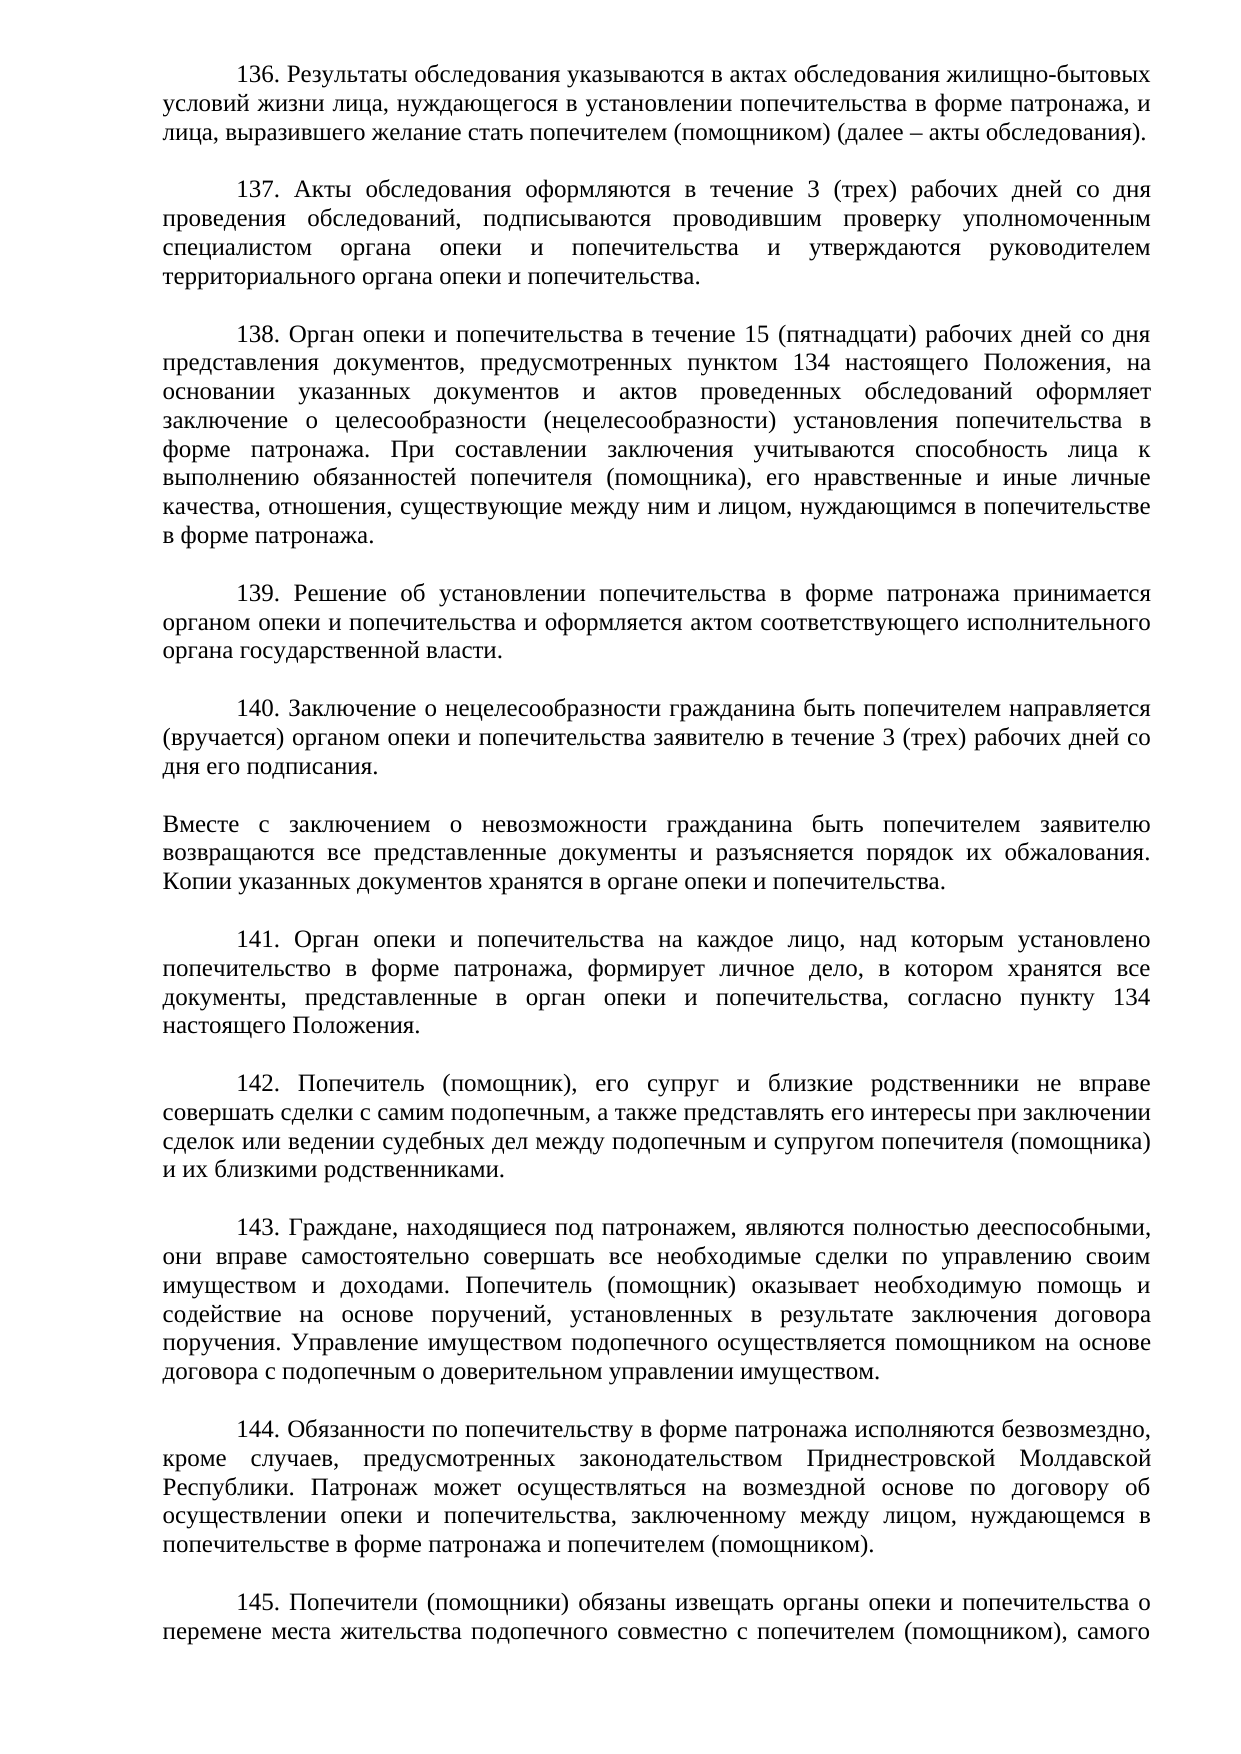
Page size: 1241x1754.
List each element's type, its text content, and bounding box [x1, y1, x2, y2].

text 141. Орган опеки и попечительства на каждое лицо, над которым установлено попечительство в форме патронажа, формирует личное дело, в котором хранятся все документы, представленные в орган опеки и попечительства, согласно пункту 134 настоящего Положения. [162, 924, 1152, 1039]
text 138. Орган опеки и попечительства в течение 15 (пятнадцати) рабочих дней со дня представления документов, предусмотренных пунктом 134 настоящего Положения, на основании указанных документов и актов проведенных обследований оформляет заключение о целесообразности (нецелесообразности) установления попечительства в форме патронажа. При составлении заключения учитываются способность лица к выполнению обязанностей попечителя (помощника), его нравственные и иные личные качества, отношения, существующие между ним и лицом, нуждающимся в попечительстве в форме патронажа. [162, 319, 1152, 549]
text 143. Граждане, находящиеся под патронажем, являются полностью дееспособными, они вправе самостоятельно совершать все необходимые сделки по управлению своим имуществом и доходами. Попечитель (помощник) оказывает необходимую помощь и содействие на основе поручений, установленных в результате заключения договора поручения. Управление имуществом подопечного осуществляется помощником на основе договора с подопечным о доверительном управлении имуществом. [162, 1212, 1152, 1385]
text 139. Решение об установлении попечительства в форме патронажа принимается органом опеки и попечительства и оформляется актом соответствующего исполнительного органа государственной власти. [162, 578, 1152, 664]
text 144. Обязанности по попечительству в форме патронажа исполняются безвозмездно, кроме случаев, предусмотренных законодательством Приднестровской Молдавской Республики. Патронаж может осуществляться на возмездной основе по договору об осуществлении опеки и попечительства, заключенному между лицом, нуждающемся в попечительстве в форме патронажа и попечителем (помощником). [162, 1414, 1152, 1558]
text 137. Акты обследования оформляются в течение 3 (трех) рабочих дней со дня проведения обследований, подписываются проводившим проверку уполномоченным специалистом органа опеки и попечительства и утверждаются руководителем территориального органа опеки и попечительства. [162, 174, 1152, 289]
text Вместе с заключением о невозможности гражданина быть попечителем заявителю возвращаются все представленные документы и разъясняется порядок их обжалования. Копии указанных документов хранятся в органе опеки и попечительства. [162, 809, 1152, 895]
text 140. Заключение о нецелесообразности гражданина быть попечителем направляется (вручается) органом опеки и попечительства заявителю в течение 3 (трех) рабочих дней со дня его подписания. [162, 693, 1152, 779]
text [162, 1587, 1152, 1644]
text 142. Попечитель (помощник), его супруг и близкие родственники не вправе совершать сделки с самим подопечным, а также представлять его интересы при заключении сделок или ведении судебных дел между подопечным и супругом попечителя (помощника) и их близкими родственниками. [162, 1068, 1152, 1183]
text 136. Результаты обследования указываются в актах обследования жилищно-бытовых условий жизни лица, нуждающегося в установлении попечительства в форме патронажа, и лица, выразившего желание стать попечителем (помощником) (далее – акты обследования). [162, 59, 1152, 145]
